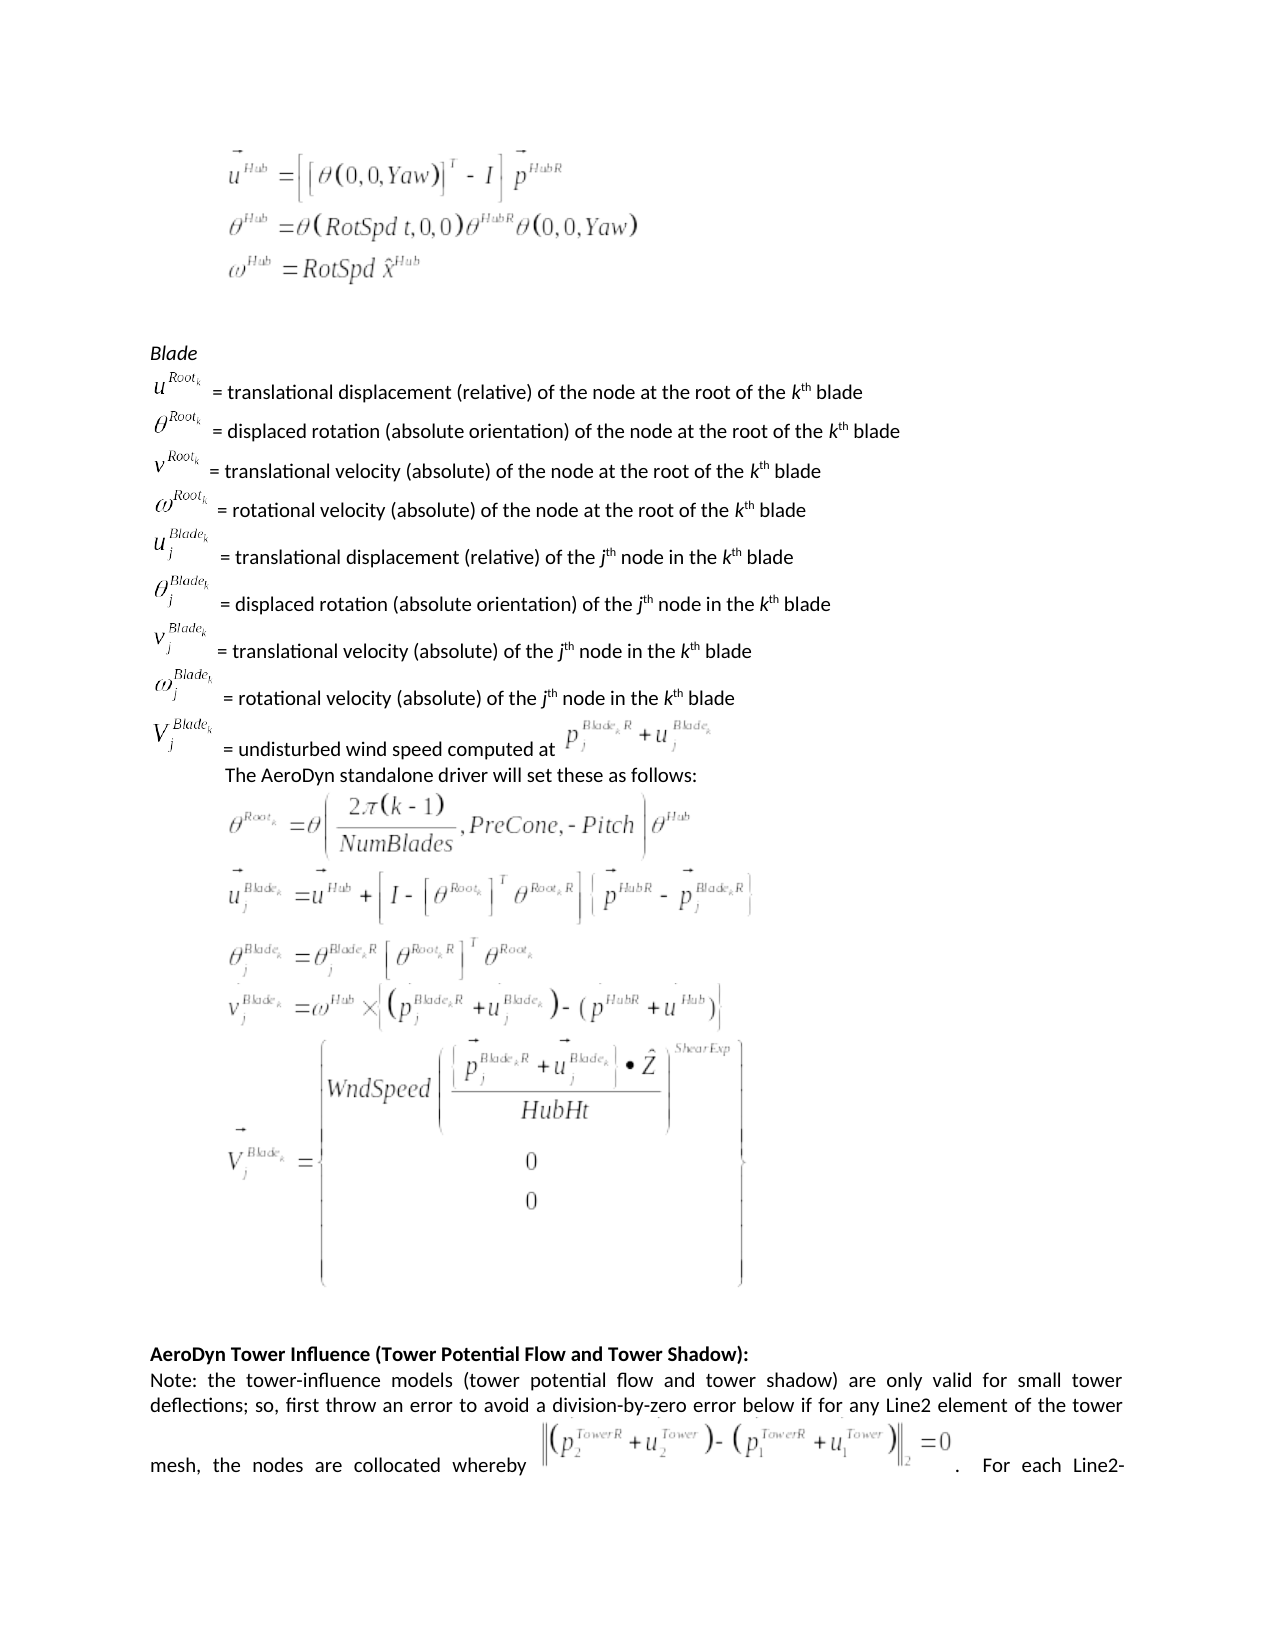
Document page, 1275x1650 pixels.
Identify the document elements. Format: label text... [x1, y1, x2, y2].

text The AeroDyn standalone driver will set these as follows: [150, 762, 1125, 787]
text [150, 1367, 1125, 1478]
text = translational velocity (absolute) of the jth node in the kth blade [150, 617, 1125, 664]
text = translational velocity (absolute) of the node at the root of the kth blade [150, 444, 1125, 483]
text = undisturbed wind speed computed at [150, 711, 1125, 762]
text = displaced rotation (absolute orientation) of the node at the root of the kth blade [150, 405, 1125, 444]
text = translational displacement (relative) of the jth node in the kth blade [150, 523, 1125, 570]
text = displaced rotation (absolute orientation) of the jth node in the kth blade [150, 570, 1125, 617]
text = rotational velocity (absolute) of the node at the root of the kth blade [150, 483, 1125, 523]
text Blade [150, 340, 1125, 366]
text = translational displacement (relative) of the node at the root of the kth blade [150, 366, 1125, 405]
text = rotational velocity (absolute) of the jth node in the kth blade [150, 664, 1125, 711]
text AeroDyn Tower Influence (Tower Potential Flow and Tower Shadow): [150, 1342, 1125, 1367]
